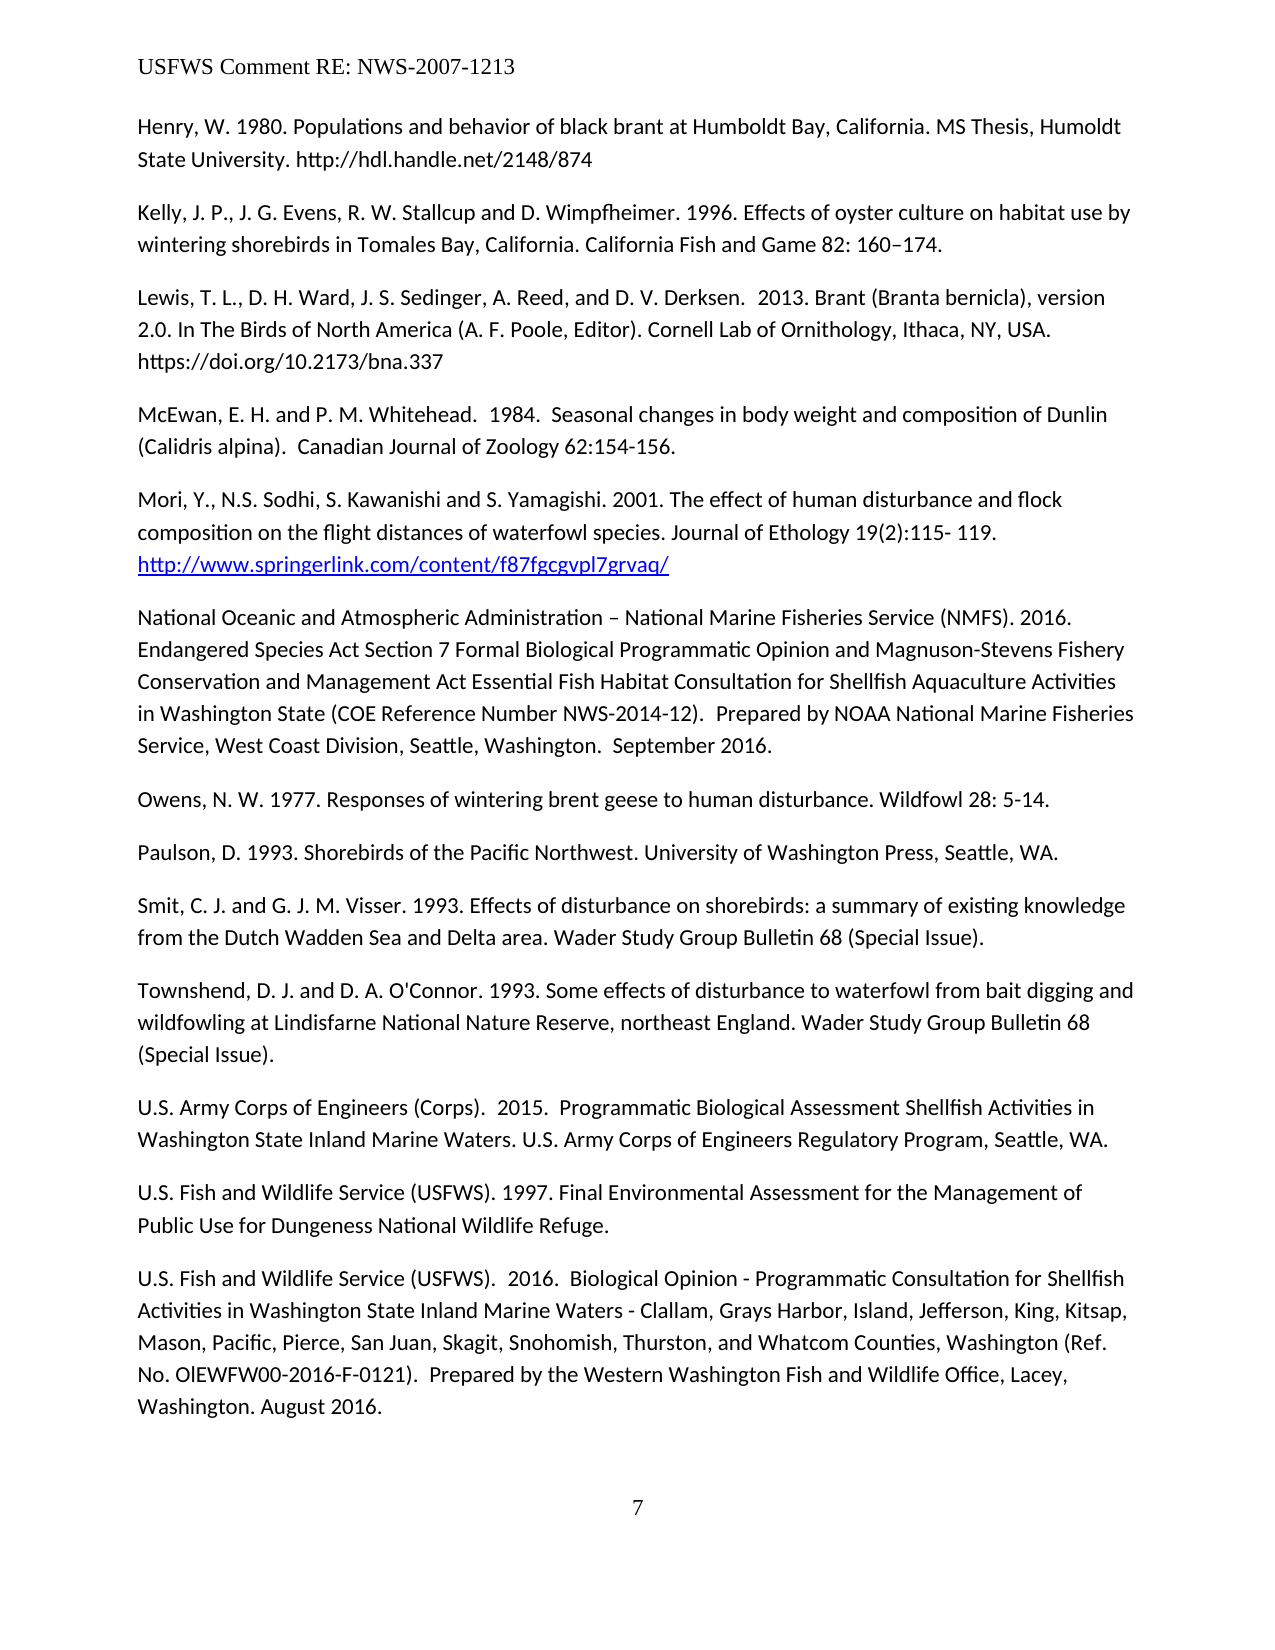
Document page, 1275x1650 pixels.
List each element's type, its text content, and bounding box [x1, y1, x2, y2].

text Smit, C. J. and G. J. M. Visser. 1993. Effects of disturbance on shorebirds: a summary of existing knowledge from the Dutch Wadden Sea and Delta area. Wader Study Group Bulletin 68 (Special Issue). [137, 891, 1137, 951]
text Henry, W. 1980. Populations and behavior of black brant at Humboldt Bay, California. MS Thesis, Humoldt State University. http://hdl.handle.net/2148/874 [137, 112, 1137, 173]
text U.S. Fish and Wildlife Service (USFWS). 1997. Final Environmental Assessment for the Management of Public Use for Dungeness National Wildlife Refuge. [137, 1178, 1137, 1239]
text Mori, Y., N.S. Sodhi, S. Kawanishi and S. Yamagishi. 2001. The effect of human disturbance and flock composition on the flight distances of waterfowl species. Journal of Ethology 19(2):115- 119. http://www.springerlink.com/content/f87fgcgvpl7grvaq/ [137, 486, 1137, 578]
text McEwan, E. H. and P. M. Whitehead. 1984. Seasonal changes in body weight and composition of Dunlin (Calidris alpina). Canadian Journal of Zoology 62:154-156. [137, 400, 1137, 461]
text National Oceanic and Atmospheric Administration – National Marine Fisheries Service (NMFS). 2016. Endangered Species Act Section 7 Formal Biological Programmatic Opinion and Magnuson-Stevens Fishery Conservation and Management Act Essential Fish Habitat Consultation for Shellfish Aquaculture Activities in Washington State (COE Reference Number NWS-2014-12). Prepared by NOAA National Marine Fisheries Service, West Coast Division, Seattle, Washington. September 2016. [137, 603, 1137, 760]
text Owens, N. W. 1977. Responses of wintering brent geese to human disturbance. Wildfowl 28: 5-14. [137, 785, 1137, 813]
text Kelly, J. P., J. G. Evens, R. W. Stallcup and D. Wimpfheimer. 1996. Effects of oyster culture on habitat use by wintering shorebirds in Tomales Bay, California. California Fish and Game 82: 160–174. [137, 198, 1137, 258]
text Paulson, D. 1993. Shorebirds of the Pacific Northwest. University of Washington Press, Seattle, WA. [137, 838, 1137, 866]
text Lewis, T. L., D. H. Ward, J. S. Sedinger, A. Reed, and D. V. Derksen. 2013. Brant (Branta bernicla), version 2.0. In The Birds of North America (A. F. Poole, Editor). Cornell Lab of Ornithology, Ithaca, NY, USA. https://doi.org/10.2173/bna.337 [137, 283, 1137, 375]
text Townshend, D. J. and D. A. O'Connor. 1993. Some effects of disturbance to waterfowl from bait digging and wildfowling at Lindisfarne National Nature Reserve, northeast England. Wader Study Group Bulletin 68 (Special Issue). [137, 976, 1137, 1068]
text U.S. Army Corps of Engineers (Corps). 2015. Programmatic Biological Assessment Shellfish Activities in Washington State Inland Marine Waters. U.S. Army Corps of Engineers Regulatory Program, Seattle, WA. [137, 1093, 1137, 1153]
text U.S. Fish and Wildlife Service (USFWS). 2016. Biological Opinion - Programmatic Consultation for Shellfish Activities in Washington State Inland Marine Waters - Clallam, Grays Harbor, Island, Jefferson, King, Kitsap, Mason, Pacific, Pierce, San Juan, Skagit, Snohomish, Thurston, and Whatcom Counties, Washington (Ref. No. OlEWFW00-2016-F-0121). Prepared by the Western Washington Fish and Wildlife Office, Lacey, Washington. August 2016. [137, 1264, 1137, 1421]
